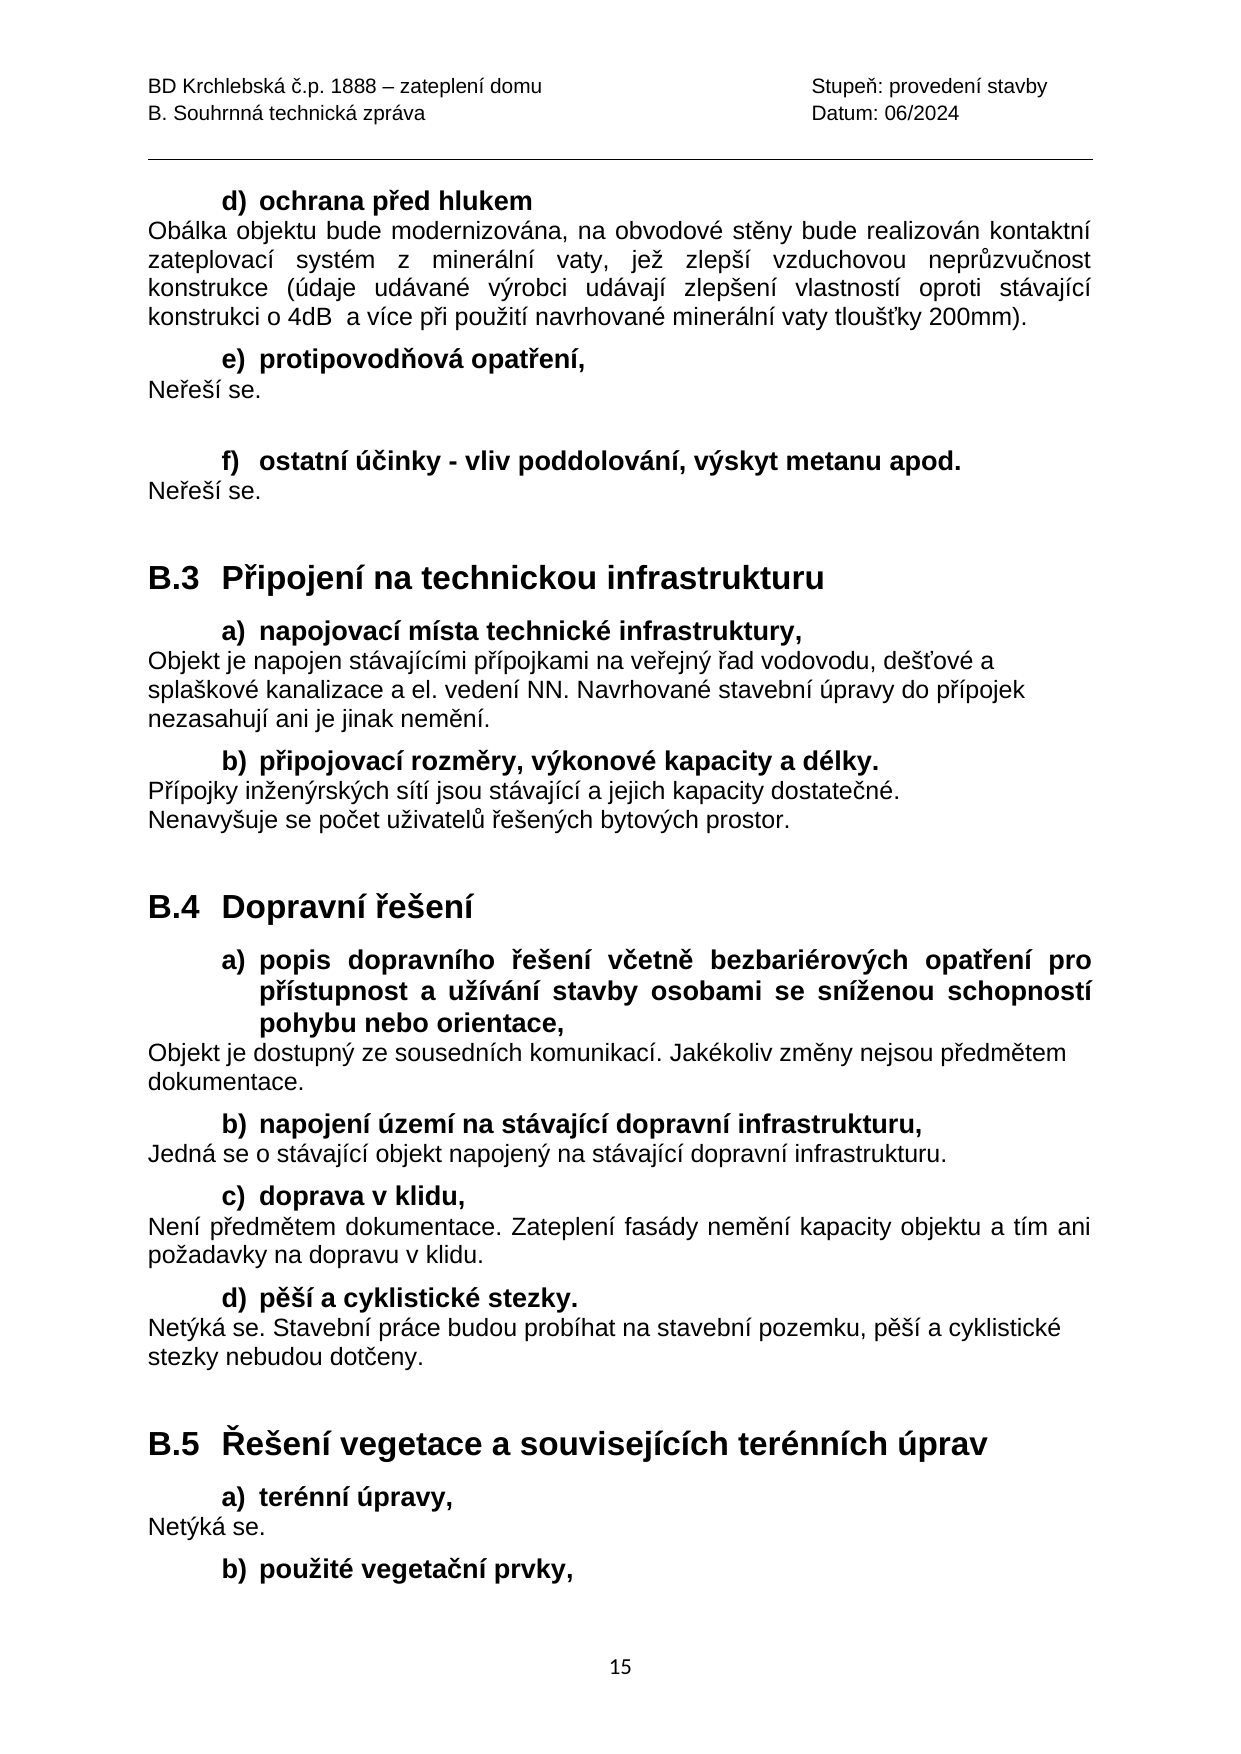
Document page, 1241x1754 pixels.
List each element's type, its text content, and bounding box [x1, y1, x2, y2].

subtitle B.5 Řešení vegetace a souvisejících terénních úprav [148, 1424, 1093, 1463]
text Není předmětem dokumentace. Zateplení fasády nemění kapacity objektu a tím ani požadavky na dopravu v klidu. [148, 1212, 1093, 1269]
subtitle B.3 Připojení na technickou infrastrukturu [148, 558, 1093, 597]
list ochrana před hlukem [221, 184, 1093, 216]
text Objekt je dostupný ze sousedních komunikací. Jakékoliv změny nejsou předmětem dokumentace. [148, 1038, 1093, 1095]
list použité vegetační prvky, [221, 1553, 1093, 1584]
list napojení území na stávající dopravní infrastrukturu, [221, 1108, 1093, 1139]
text Jedná se o stávající objekt napojený na stávající dopravní infrastrukturu. [148, 1139, 1093, 1168]
list napojovací místa technické infrastruktury, [221, 615, 1093, 646]
text Objekt je napojen stávajícími přípojkami na veřejný řad vodovodu, dešťové a splaškové kanalizace a el. vedení NN. Navrhované stavební úpravy do přípojek nezasahují ani je jinak nemění. [148, 646, 1093, 732]
list terénní úpravy, [221, 1481, 1093, 1512]
subtitle B.4 Dopravní řešení [148, 887, 1093, 926]
text Neřeší se. [148, 476, 1093, 504]
list připojovací rozměry, výkonové kapacity a délky. [221, 745, 1093, 776]
list doprava v klidu, [221, 1180, 1093, 1212]
list pěší a cyklistické stezky. [221, 1282, 1093, 1313]
list protipovodňová opatření, [221, 343, 1093, 374]
list ostatní účinky - vliv poddolování, výskyt metanu apod. [221, 444, 1093, 476]
text Neřeší se. [148, 374, 1093, 403]
text Nenavyšuje se počet uživatelů řešených bytových prostor. [148, 805, 1093, 834]
text Netýká se. [148, 1512, 1093, 1541]
text Přípojky inženýrských sítí jsou stávající a jejich kapacity dostatečné. [148, 776, 1093, 805]
list popis dopravního řešení včetně bezbariérových opatření pro přístupnost a užívání stavby osobami se sníženou schopností pohybu nebo orientace, [221, 944, 1093, 1038]
text Obálka objektu bude modernizována, na obvodové stěny bude realizován kontaktní zateplovací systém z minerální vaty, jež zlepší vzduchovou neprůzvučnost konstrukce (údaje udávané výrobci udávají zlepšení vlastností oproti stávající konstrukci o 4dB a více při použití navrhované minerální vaty tloušťky 200mm). [148, 216, 1093, 331]
text Netýká se. Stavební práce budou probíhat na stavební pozemku, pěší a cyklistické stezky nebudou dotčeny. [148, 1313, 1093, 1370]
